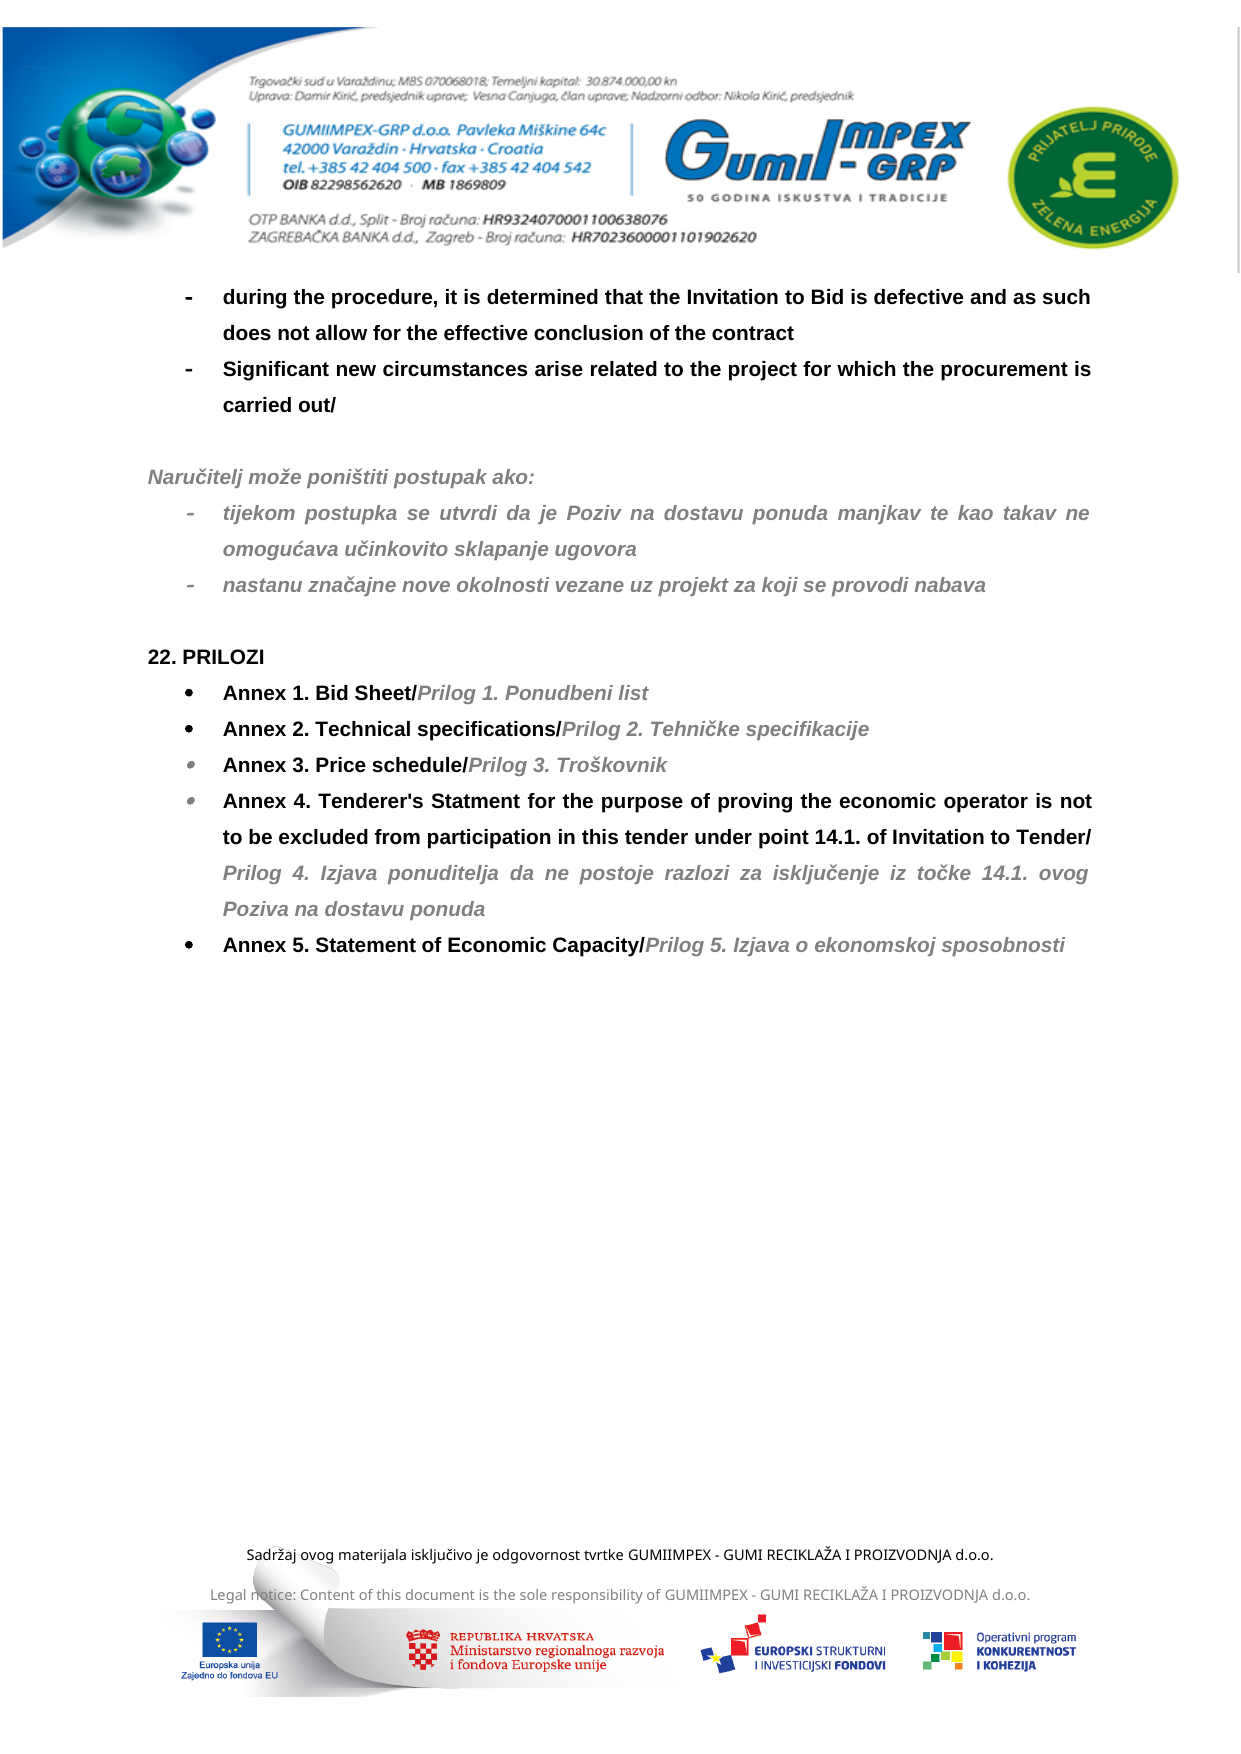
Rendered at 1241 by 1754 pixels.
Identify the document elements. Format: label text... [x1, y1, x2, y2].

list Annex 1. Bid Sheet/Prilog 1. Ponudbeni list [185, 680, 1093, 704]
list during the procedure, it is determined that the Invitation to Bid is defective and as such does not allow for the effective conclusion of the contract [185, 148, 1093, 345]
list Annex 4. Tenderer's Statment for the purpose of proving the economic operator is not to be excluded from participation in this tender under point 14.1. of Invitation to Tender/ Prilog 4. Izjava ponuditelja da ne postoje razlozi za isključenje iz točke 14.1. ovog Poziva na dostavu ponuda [185, 788, 1093, 920]
list Annex 2. Technical specifications/Prilog 2. Tehničke specifikacije [185, 716, 1093, 741]
list tijekom postupka se utvrdi da je Poziv na dostavu ponuda manjkav te kao takav ne omogućava učinkovito sklapanje ugovora [185, 501, 1093, 561]
text 22. PRILOZI [148, 644, 1093, 668]
text Naručitelj može poništiti postupak ako: [148, 464, 1093, 488]
list Annex 5. Statement of Economic Capacity/Prilog 5. Izjava o ekonomskoj sposobnosti [185, 932, 1093, 956]
picture [2, 27, 1240, 273]
list Annex 3. Price schedule/Prilog 3. Troškovnik [185, 752, 1093, 777]
list Significant new circumstances arise related to the project for which the procurement is carried out/ [185, 357, 1093, 417]
picture [156, 1532, 1102, 1697]
list nastanu značajne nove okolnosti vezane uz projekt za koji se provodi nabava [185, 572, 1093, 597]
